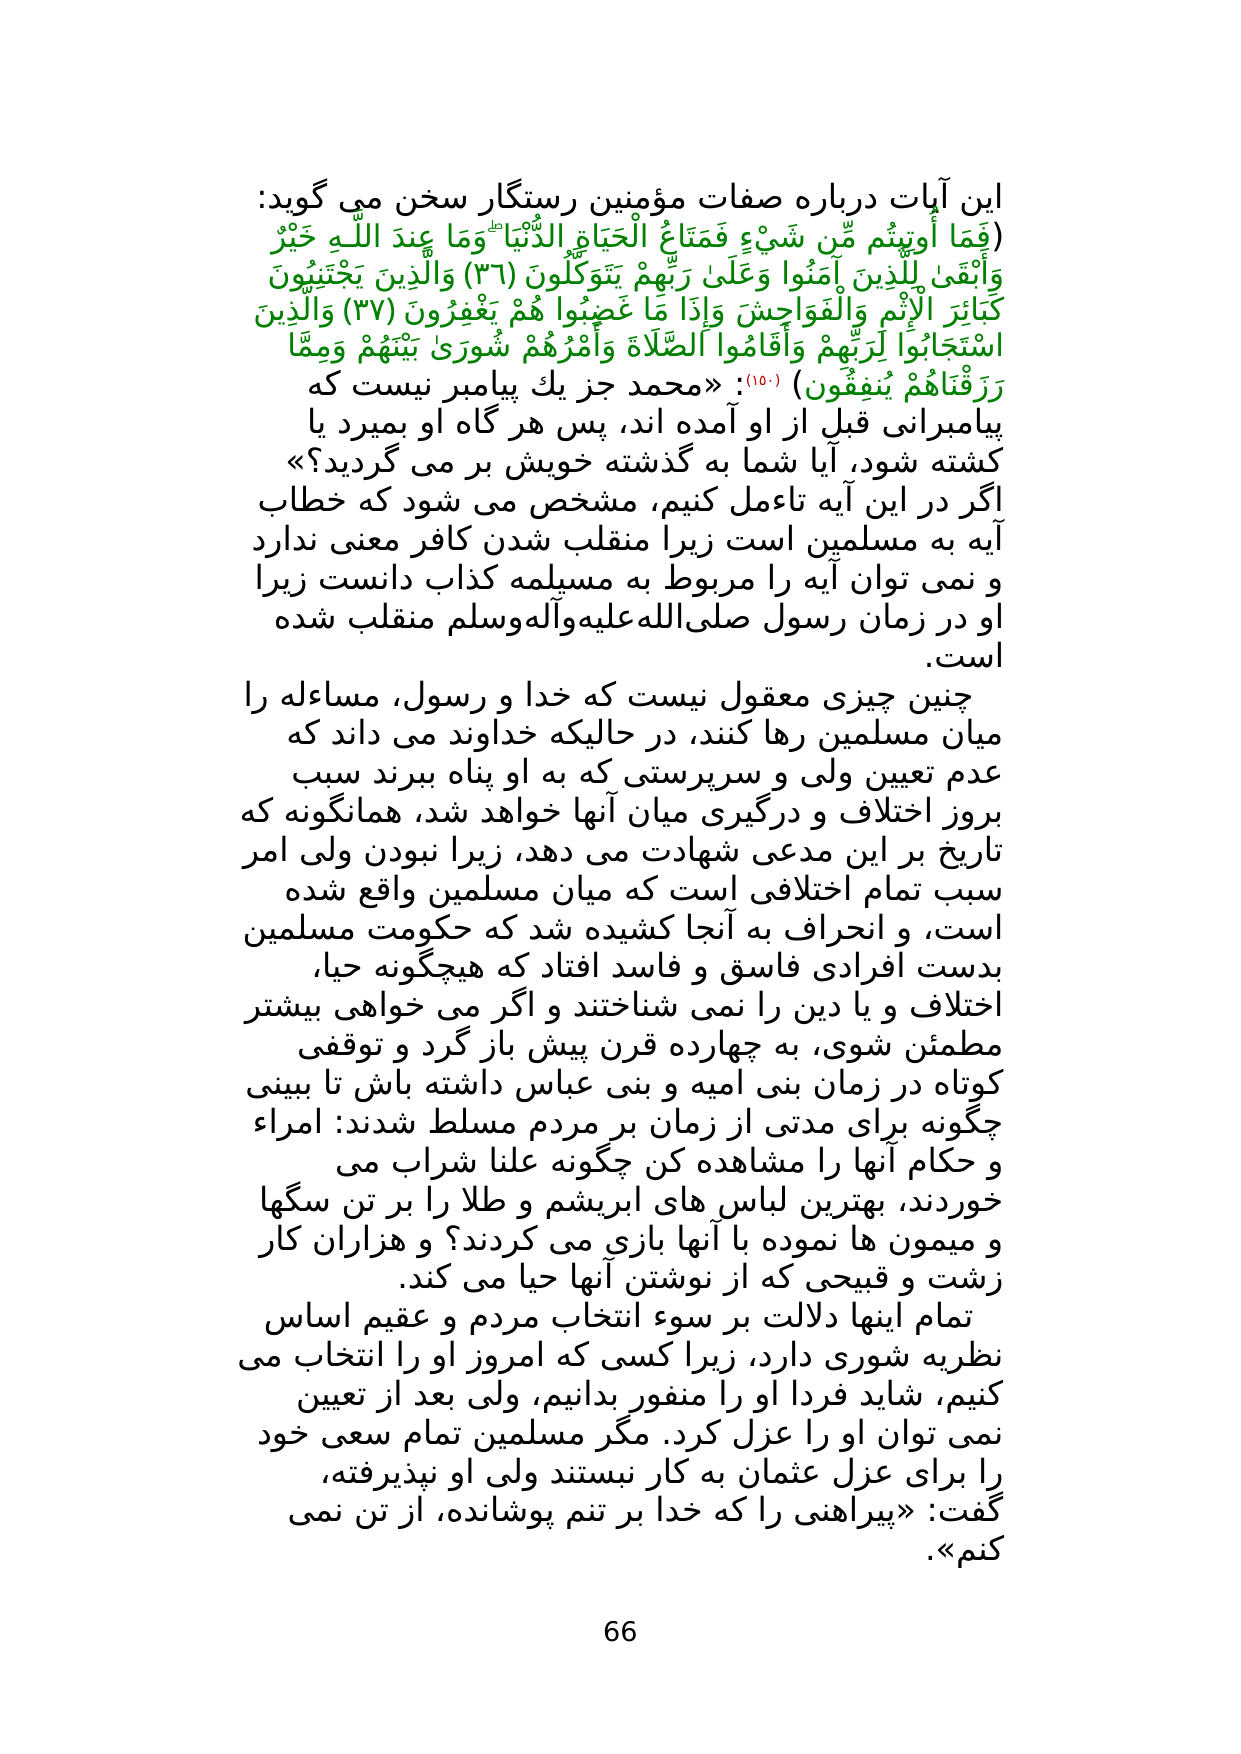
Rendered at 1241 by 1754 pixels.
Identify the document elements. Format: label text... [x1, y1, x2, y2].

text چنين چيزى معقول نيست كه خدا و رسول، مساءله را ميان مسلمين رها كنند، در حاليكه خداوند مى داند كه عدم تعيين ولى و سرپرستى كه به او پناه ببرند سبب بروز اختلاف و درگيرى ميان آنها خواهد شد، همانگونه كه تاريخ بر اين مدعى شهادت مى دهد، زيرا نبودن ولى امر سبب تمام اختلافى است كه ميان مسلمين واقع شده است، و انحراف به آنجا كشيده شد كه حكومت مسلمين بدست افرادى فاسق و فاسد افتاد كه هيچگونه حيا، اختلاف و يا دين را نمى شناختند و اگر مى خواهى بيشتر مطمئن شوى، به چهارده قرن پيش باز گرد و توقفى كوتاه در زمان بنى اميه و بنى عباس داشته باش تا ببينى چگونه براى مدتى از زمان بر مردم مسلط شدند: امراء و حكام آنها را مشاهده كن چگونه علنا شراب مى خوردند، بهترين لباس هاى ابريشم و طلا را بر تن سگها و ميمون ها نموده با آنها بازى مى كردند؟ و هزاران كار زشت و قبيحى كه از نوشتن آنها حيا مى كند. [236, 675, 1004, 1297]
text تمام اينها دلالت بر سوء انتخاب مردم و عقيم اساس نظريه شورى دارد، زيرا كسى كه امروز او را انتخاب مى كنيم، شايد فردا او را منفور بدانيم، ولى بعد از تعيين نمى توان او را عزل كرد. مگر مسلمين تمام سعى خود را براى عزل عثمان به كار نبستند ولى او نپذيرفته، گفت: «پيراهنى را كه خدا بر تنم پوشانده، از تن نمى كنم». [236, 1297, 1004, 1569]
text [236, 177, 1004, 675]
